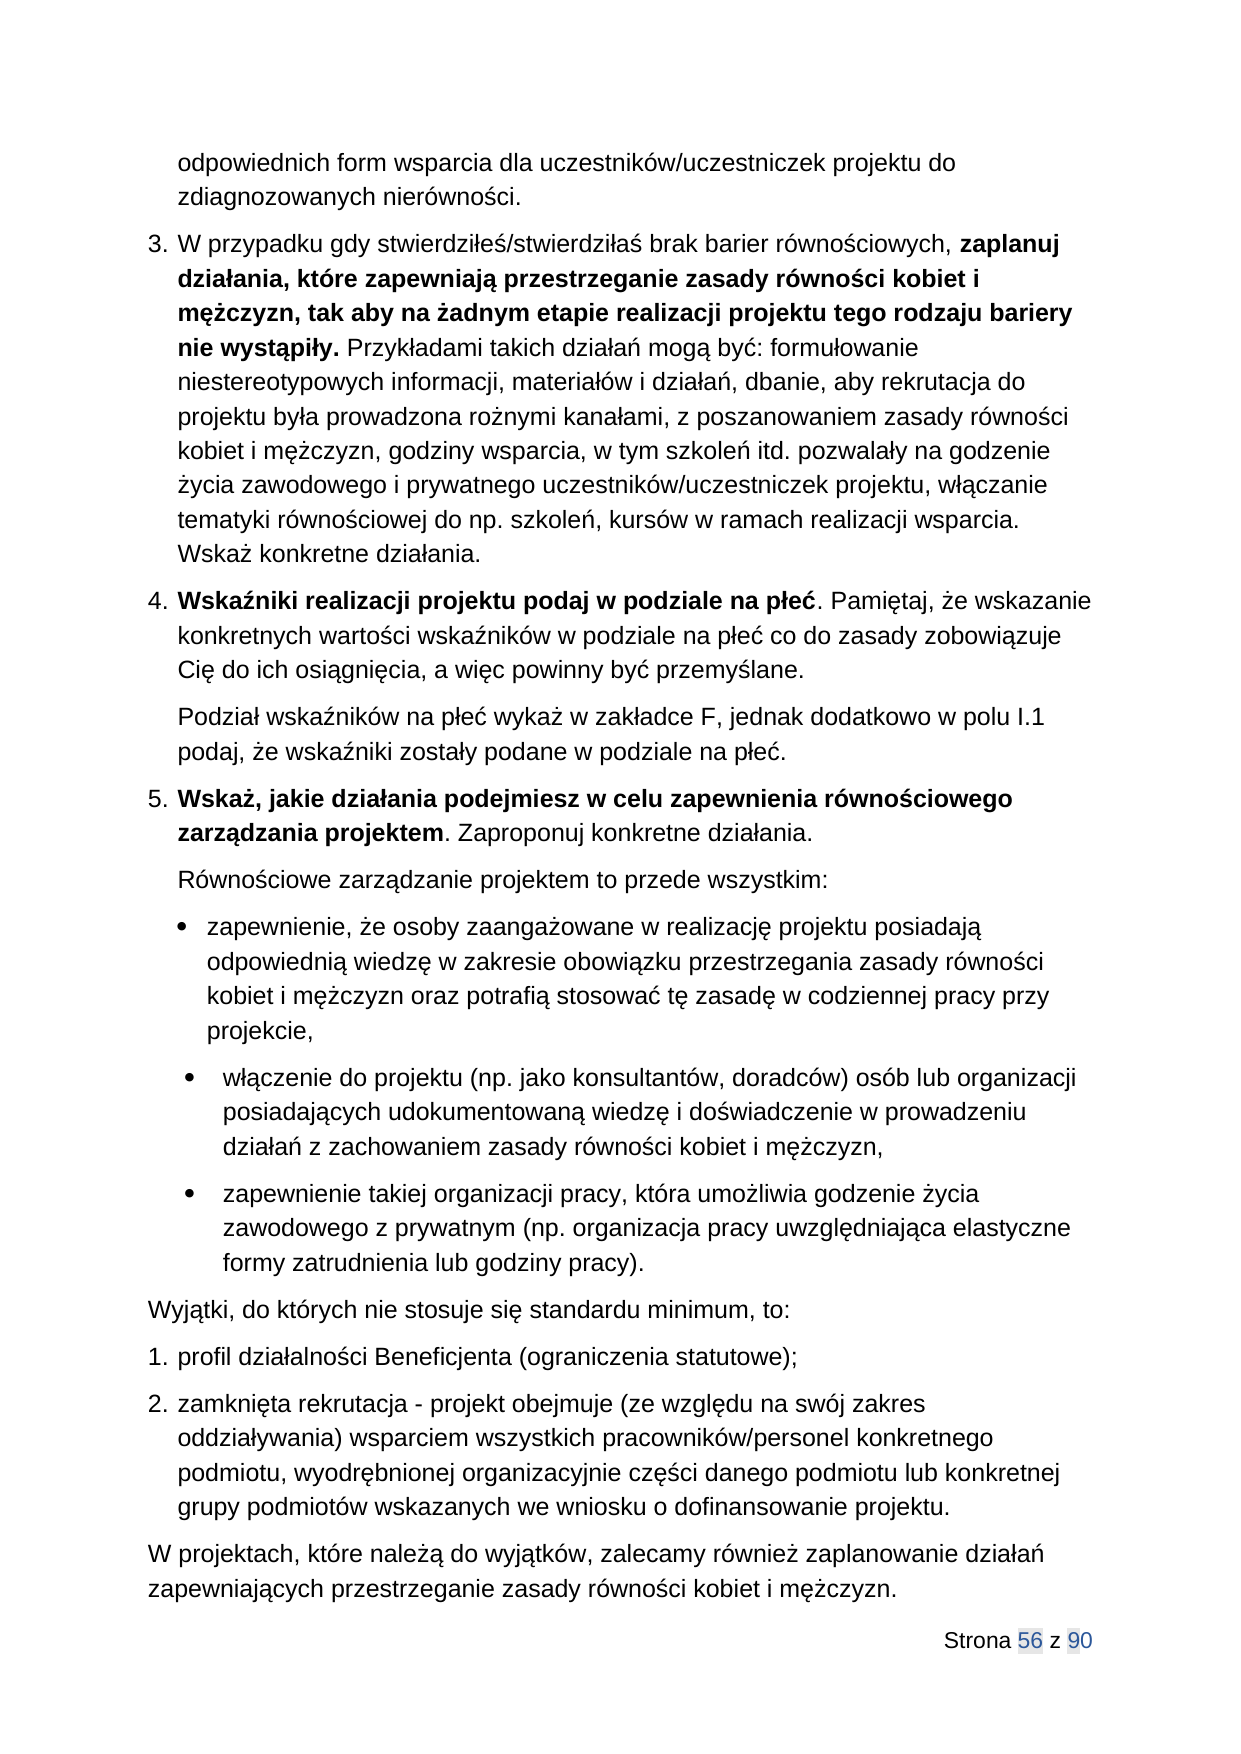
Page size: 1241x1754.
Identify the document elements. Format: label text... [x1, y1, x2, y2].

text W projektach, które należą do wyjątków, zalecamy również zaplanowanie działań zapewniających przestrzeganie zasady równości kobiet i mężczyzn. [148, 1539, 1093, 1602]
list zapewnienie takiej organizacji pracy, która umożliwia godzenie życia zawodowego z prywatnym (np. organizacja pracy uwzględniająca elastyczne formy zatrudnienia lub godziny pracy). [185, 1179, 1093, 1277]
list zamknięta rekrutacja - projekt obejmuje (ze względu na swój zakres oddziaływania) wsparciem wszystkich pracowników/personel konkretnego podmiotu, wyodrębnionej organizacyjnie części danego podmiotu lub konkretnej grupy podmiotów wskazanych we wniosku o dofinansowanie projektu. [148, 1389, 1093, 1521]
list zapewnienie, że osoby zaangażowane w realizację projektu posiadają odpowiednią wiedzę w zakresie obowiązku przestrzegania zasady równości kobiet i mężczyzn oraz potrafią stosować tę zasadę w codziennej pracy przy projekcie, [177, 912, 1093, 1044]
list włączenie do projektu (np. jako konsultantów, doradców) osób lub organizacji posiadających udokumentowaną wiedzę i doświadczenie w prowadzeniu działań z zachowaniem zasady równości kobiet i mężczyzn, [185, 1063, 1093, 1161]
list Wskaźniki realizacji projektu podaj w podziale na płeć. Pamiętaj, że wskazanie konkretnych wartości wskaźników w podziale na płeć co do zasady zobowiązuje Cię do ich osiągnięcia, a więc powinny być przemyślane. [148, 586, 1093, 684]
list profil działalności Beneficjenta (ograniczenia statutowe); [148, 1342, 1093, 1371]
text Wyjątki, do których nie stosuje się standardu minimum, to: [148, 1295, 1093, 1323]
text Równościowe zarządzanie projektem to przede wszystkim: [177, 865, 1093, 894]
text Podział wskaźników na płeć wykaż w zakładce F, jednak dodatkowo w polu I.1 podaj, że wskaźniki zostały podane w podziale na płeć. [177, 702, 1093, 766]
list W przypadku gdy stwierdziłeś/stwierdziłaś brak barier równościowych, zaplanuj działania, które zapewniają przestrzeganie zasady równości kobiet i mężczyzn, tak aby na żadnym etapie realizacji projektu tego rodzaju bariery nie wystąpiły. Przykładami takich działań mogą być: formułowanie niestereotypowych informacji, materiałów i działań, dbanie, aby rekrutacja do projektu była prowadzona rożnymi kanałami, z poszanowaniem zasady równości kobiet i mężczyzn, godziny wsparcia, w tym szkoleń itd. pozwalały na godzenie życia zawodowego i prywatnego uczestników/uczestniczek projektu, włączanie tematyki równościowej do np. szkoleń, kursów w ramach realizacji wsparcia. Wskaż konkretne działania. [148, 229, 1093, 568]
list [148, 148, 1093, 211]
list Wskaż, jakie działania podejmiesz w celu zapewnienia równościowego zarządzania projektem. Zaproponuj konkretne działania. [148, 784, 1093, 847]
